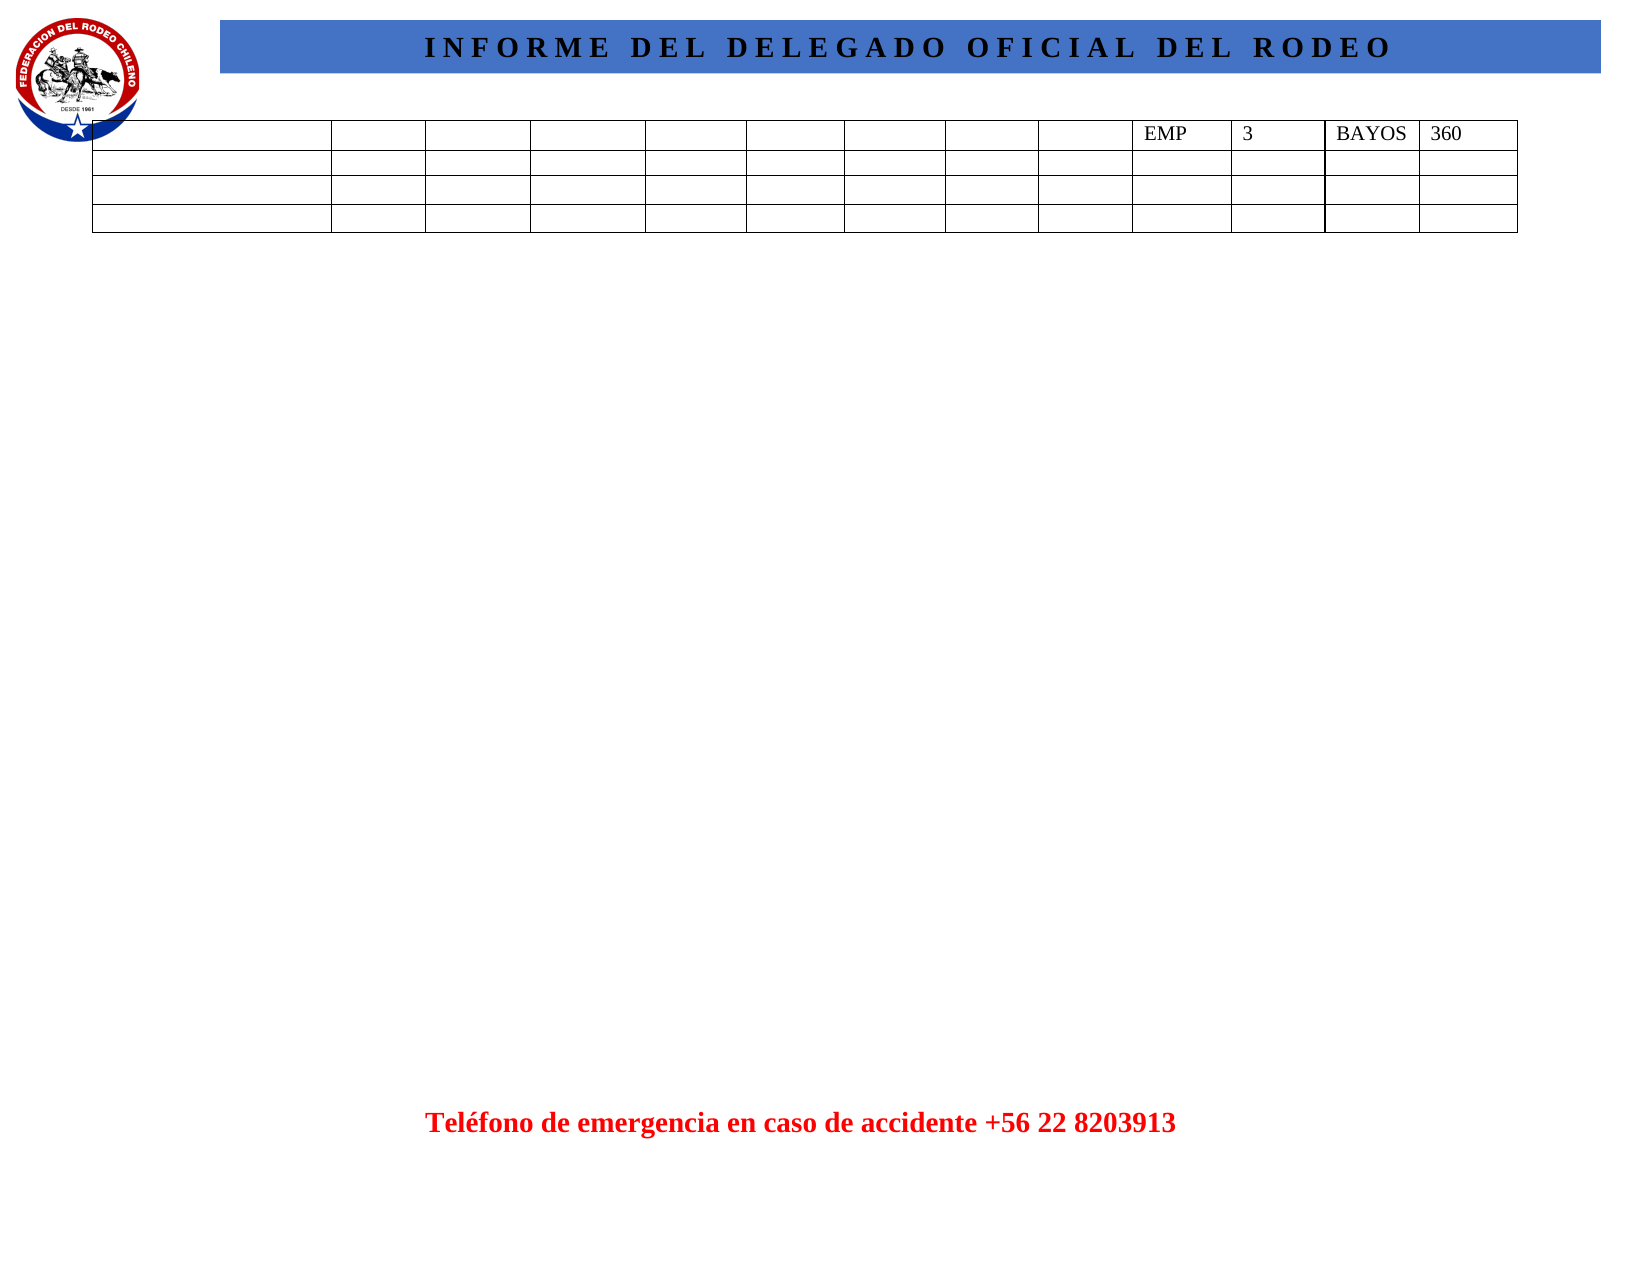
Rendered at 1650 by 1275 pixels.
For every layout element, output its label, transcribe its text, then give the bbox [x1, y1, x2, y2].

table_cell BAYOS [1326, 121, 1419, 150]
table_cell [1039, 205, 1132, 232]
picture [15, 18, 140, 142]
table_cell [332, 205, 425, 232]
table_cell [426, 151, 530, 175]
table_cell [845, 205, 945, 232]
table_cell [845, 151, 945, 175]
table_cell [747, 121, 844, 150]
table_cell [1232, 205, 1324, 232]
table_cell [1232, 176, 1324, 204]
table_cell [946, 205, 1038, 232]
table_cell [531, 121, 645, 150]
table_cell [1039, 151, 1132, 175]
table_cell [946, 176, 1038, 204]
table_cell [646, 121, 746, 150]
table_cell [1420, 205, 1517, 232]
table_cell [426, 121, 530, 150]
table_cell [531, 205, 645, 232]
table_cell [531, 151, 645, 175]
table_cell [1326, 151, 1419, 175]
table_cell [1232, 151, 1324, 175]
table_cell [646, 151, 746, 175]
table_cell [845, 176, 945, 204]
table_cell [1039, 121, 1132, 150]
table_cell [646, 176, 746, 204]
table_cell [1039, 176, 1132, 204]
table_cell [1420, 176, 1517, 204]
table_cell [946, 151, 1038, 175]
table_cell [332, 151, 425, 175]
table_cell [93, 151, 331, 175]
table_cell [1133, 176, 1231, 204]
table_cell [1420, 151, 1517, 175]
table_cell [1326, 205, 1419, 232]
table_cell [332, 121, 425, 150]
table_cell EMP [1133, 121, 1231, 150]
table_cell 3 [1232, 121, 1324, 150]
table_cell [1133, 205, 1231, 232]
table_cell [426, 205, 530, 232]
table_cell [1133, 151, 1231, 175]
table_cell [93, 205, 331, 232]
table_cell [747, 151, 844, 175]
table_cell [531, 176, 645, 204]
table_cell [93, 176, 331, 204]
table_cell [332, 176, 425, 204]
table_cell [747, 176, 844, 204]
table_cell [845, 121, 945, 150]
table_cell [1326, 176, 1419, 204]
table_cell [93, 121, 331, 150]
table_cell [946, 121, 1038, 150]
table_cell [747, 205, 844, 232]
table_cell [646, 205, 746, 232]
table_cell 360 [1420, 121, 1517, 150]
table_cell [426, 176, 530, 204]
